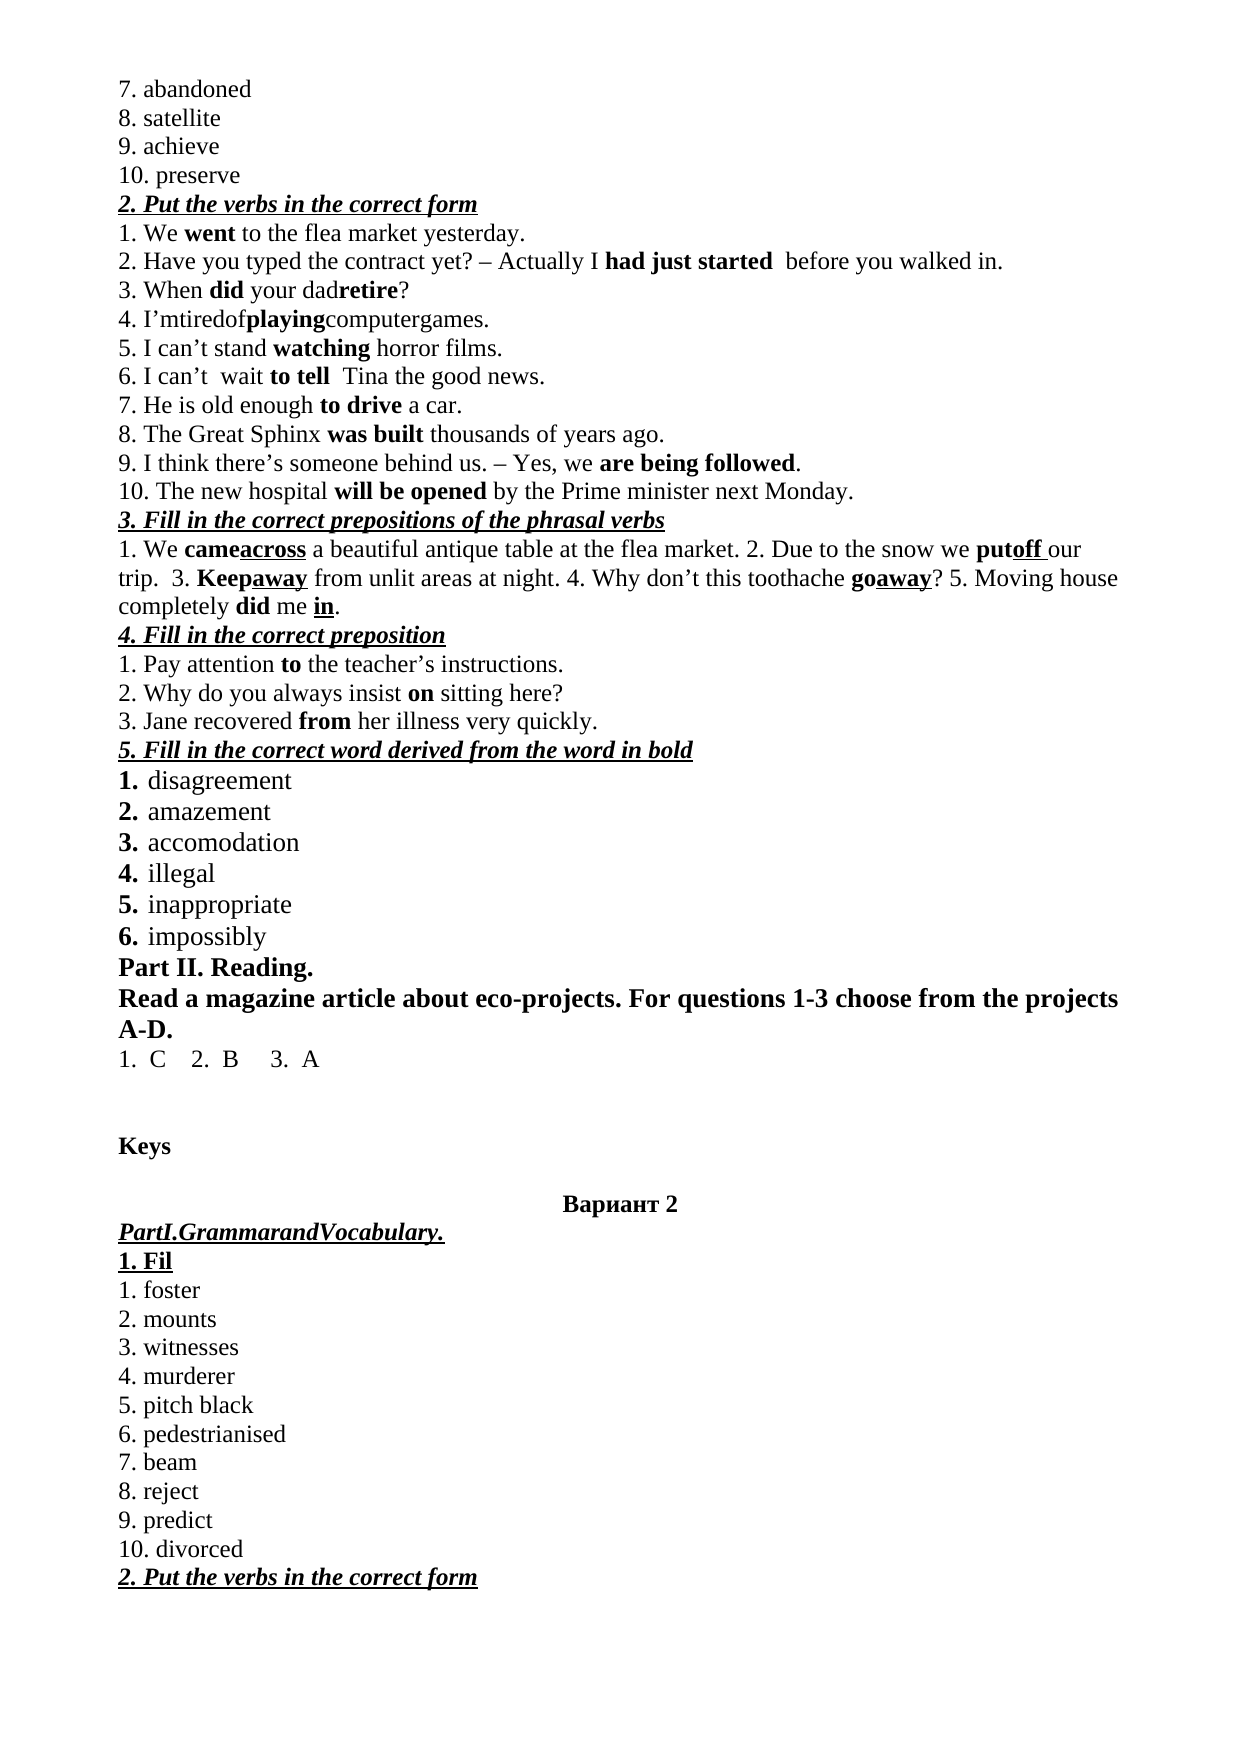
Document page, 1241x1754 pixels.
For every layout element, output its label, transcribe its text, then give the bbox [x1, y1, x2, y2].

list disagreement [118, 764, 1122, 795]
text 1. C 2. B 3. A [118, 1044, 1122, 1073]
list illegal [118, 857, 1122, 888]
text 8. The Great Sphinx was built thousands of years ago. [118, 419, 1122, 448]
text 7. beam [118, 1447, 1122, 1476]
text 3. Fill in the correct prepositions of the phrasal verbs [118, 505, 1122, 534]
text 8. satellite [118, 103, 1122, 131]
text 2. Put the verbs in the correct form [118, 189, 1122, 218]
text 10. preserve [118, 160, 1122, 189]
text 1. We cameacross a beautiful antique table at the flea market. 2. Due to the snow we putoff our trip. 3. Keepaway from unlit areas at night. 4. Why don’t this toothache goaway? 5. Moving house completely did me in. [118, 534, 1122, 620]
text 2. mounts [118, 1304, 1122, 1332]
text 10. The new hospital will be opened by the Prime minister next Monday. [118, 476, 1122, 505]
text 4. Fill in the correct preposition [118, 620, 1122, 649]
text 2. Put the verbs in the correct form [118, 1562, 1122, 1591]
text 3. When did your dadretire? [118, 275, 1122, 304]
text 5. Fill in the correct word derived from the word in bold [118, 735, 1122, 764]
text 5. I can’t stand watching horror films. [118, 333, 1122, 361]
text Part II. . [118, 951, 1122, 982]
text Keys [118, 1131, 1122, 1159]
text 4. murderer [118, 1361, 1122, 1390]
text 2. Have you typed the contract yet? – Actually I had just started before you walked in. [118, 246, 1122, 275]
text 1. Fil [118, 1246, 1122, 1275]
text 9. predict [118, 1505, 1122, 1534]
text 1. We went to the flea market yesterday. [118, 218, 1122, 246]
text 7. abandoned [118, 74, 1122, 103]
text 8. reject [118, 1476, 1122, 1505]
text 1. Pay attention to the teacher’s instructions. [118, 649, 1122, 678]
text 10. divorced [118, 1534, 1122, 1562]
text 1. foster [118, 1275, 1122, 1304]
text 7. He is old enough to drive a car. [118, 390, 1122, 419]
list inappropriate [118, 888, 1122, 919]
list impossibly [118, 919, 1122, 951]
text 5. pitch black [118, 1390, 1122, 1419]
text Read a magazine article about eco-projects. For questions 1-3 choose from the projects A-D. [118, 982, 1122, 1044]
text 2. Why do you always insist on sitting here? [118, 678, 1122, 706]
list accomodation [118, 826, 1122, 857]
text 6. I can’t wait to tell Tina the good news. [118, 361, 1122, 390]
text 6. pedestrianised [118, 1419, 1122, 1447]
text 9. achieve [118, 131, 1122, 160]
text Вариант 2 [118, 1189, 1122, 1217]
list amazement [118, 795, 1122, 826]
text 3. witnesses [118, 1332, 1122, 1361]
text 4. I’mtiredofplayingcomputergames. [118, 304, 1122, 333]
text PartI.GrammarandVocabulary. [118, 1217, 1122, 1246]
text 9. I think there’s someone behind us. – Yes, we are being followed. [118, 448, 1122, 476]
text 3. Jane recovered from her illness very quickly. [118, 706, 1122, 735]
